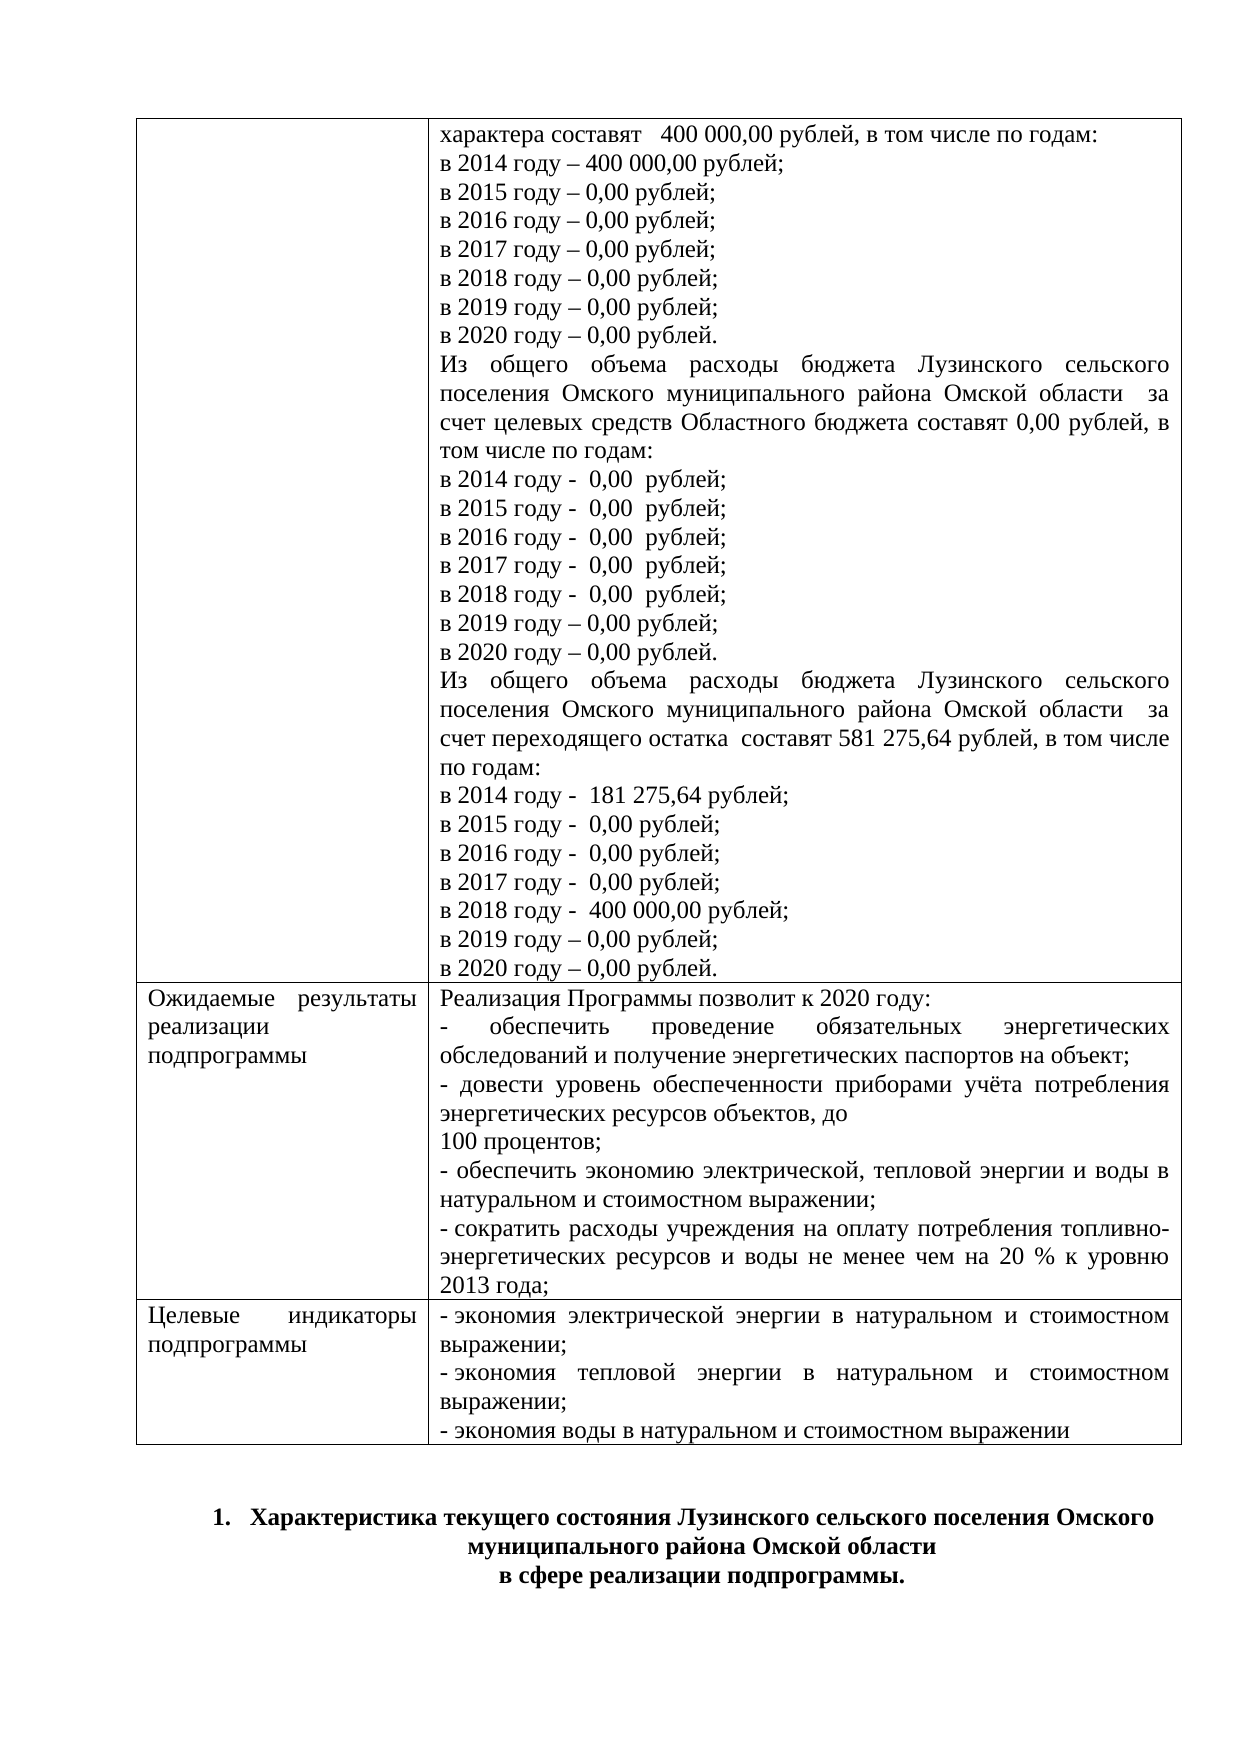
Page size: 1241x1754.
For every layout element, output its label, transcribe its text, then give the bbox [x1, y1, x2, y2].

text в сфере реализации подпрограммы. [223, 1560, 1181, 1588]
table_cell Целевые индикаторы подпрограммы [137, 1300, 428, 1444]
list Характеристика текущего состояния Лузинского сельского поселения Омского муниципального района Омской области [185, 1502, 1181, 1560]
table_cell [429, 119, 1181, 982]
table_cell Ожидаемые результаты реализации подпрограммы [137, 983, 428, 1299]
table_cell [137, 119, 428, 982]
table_cell - экономия электрической энергии в натуральном и стоимостном выражении; - экономия тепловой энергии в натуральном и стоимостном выражении; - экономия воды в натуральном и стоимостном выражении [429, 1300, 1181, 1444]
table_cell Реализация Программы позволит к 2020 году: - обеспечить проведение обязательных энергетических обследований и получение энергетических паспортов на объект; - довести уровень обеспеченности приборами учёта потребления энергетических ресурсов объектов, до 100 процентов; - обеспечить экономию электрической, тепловой энергии и воды в натуральном и стоимостном выражении; - сократить расходы учреждения на оплату потребления топливно-энергетических ресурсов и воды не менее чем на 20 % к уровню 2013 года; [429, 983, 1181, 1299]
